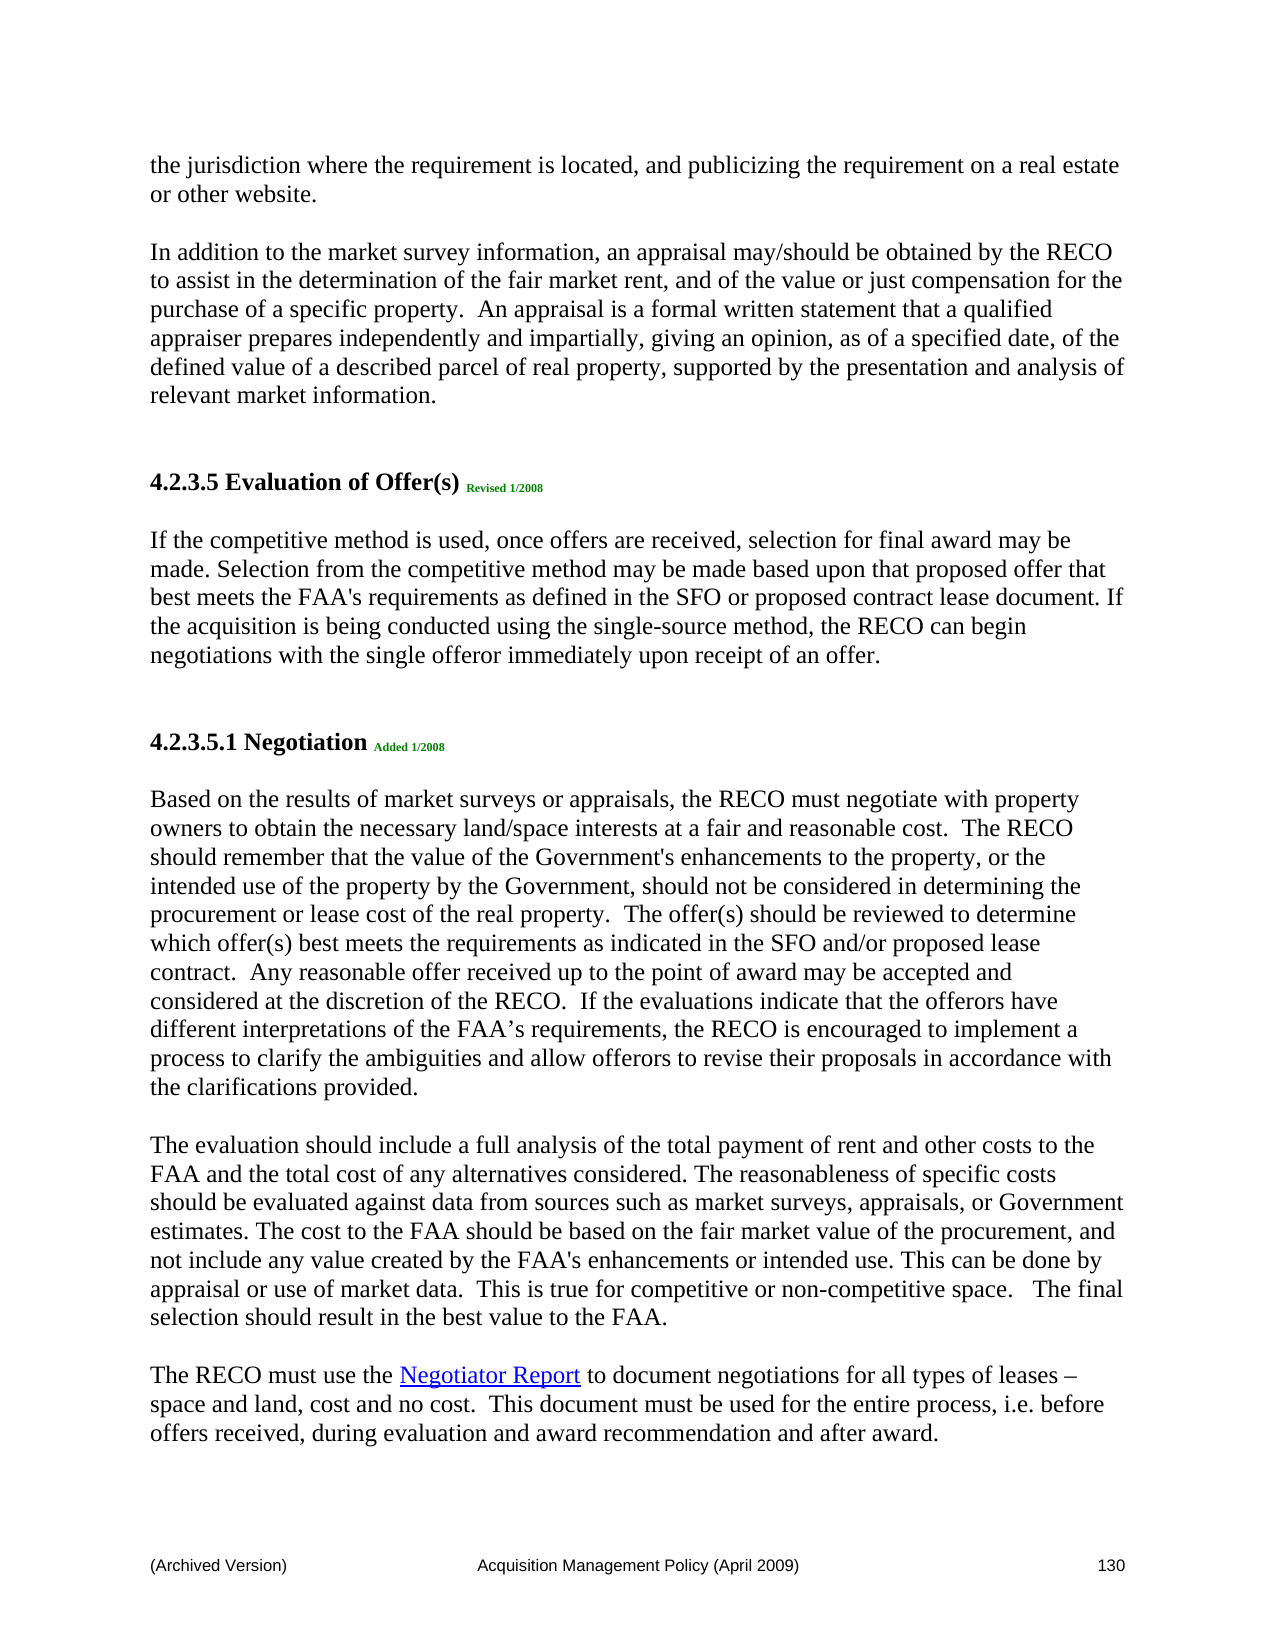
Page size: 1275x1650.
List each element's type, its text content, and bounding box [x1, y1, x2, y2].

text The RECO must use the Negotiator Report to document negotiations for all types of leases – space and land, cost and no cost. This document must be used for the entire process, i.e. before offers received, during evaluation and award recommendation and after award. [150, 1360, 1125, 1447]
text 4.2.3.5.1 Negotiation Added 1/2008 [150, 698, 1125, 755]
text In addition to the market survey information, an appraisal may/should be obtained by the RECO to assist in the determination of the fair market rent, and of the value or just compensation for the purchase of a specific property. An appraisal is a formal written statement that a qualified appraiser prepares independently and impartially, giving an opinion, as of a specified date, of the defined value of a described parcel of real property, supported by the presentation and analysis of relevant market information. [150, 237, 1125, 409]
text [150, 150, 1125, 207]
text 4.2.3.5 Evaluation of Offer(s) Revised 1/2008 [150, 438, 1125, 496]
text If the competitive method is used, once offers are received, selection for final award may be made. Selection from the competitive method may be made based upon that proposed offer that best meets the FAA's requirements as defined in the SFO or proposed contract lease document. If the acquisition is being conducted using the single-source method, the RECO can begin negotiations with the single offeror immediately upon receipt of an offer. [150, 525, 1125, 669]
text Based on the results of market surveys or appraisals, the RECO must negotiate with property owners to obtain the necessary land/space interests at a fair and reasonable cost. The RECO should remember that the value of the Government's enhancements to the property, or the intended use of the property by the Government, should not be considered in determining the procurement or lease cost of the real property. The offer(s) should be reviewed to determine which offer(s) best meets the requirements as indicated in the SFO and/or proposed lease contract. Any reasonable offer received up to the point of award may be accepted and considered at the discretion of the RECO. If the evaluations indicate that the offerors have different interpretations of the FAA’s requirements, the RECO is encouraged to implement a process to clarify the ambiguities and allow offerors to revise their proposals in accordance with the clarifications provided. [150, 784, 1125, 1101]
text The evaluation should include a full analysis of the total payment of rent and other costs to the FAA and the total cost of any alternatives considered. The reasonableness of specific costs should be evaluated against data from sources such as market surveys, appraisals, or Government estimates. The cost to the FAA should be based on the fair market value of the procurement, and not include any value created by the FAA's enhancements or intended use. This can be done by appraisal or use of market data. This is true for competitive or non-competitive space. The final selection should result in the best value to the FAA. [150, 1130, 1125, 1331]
